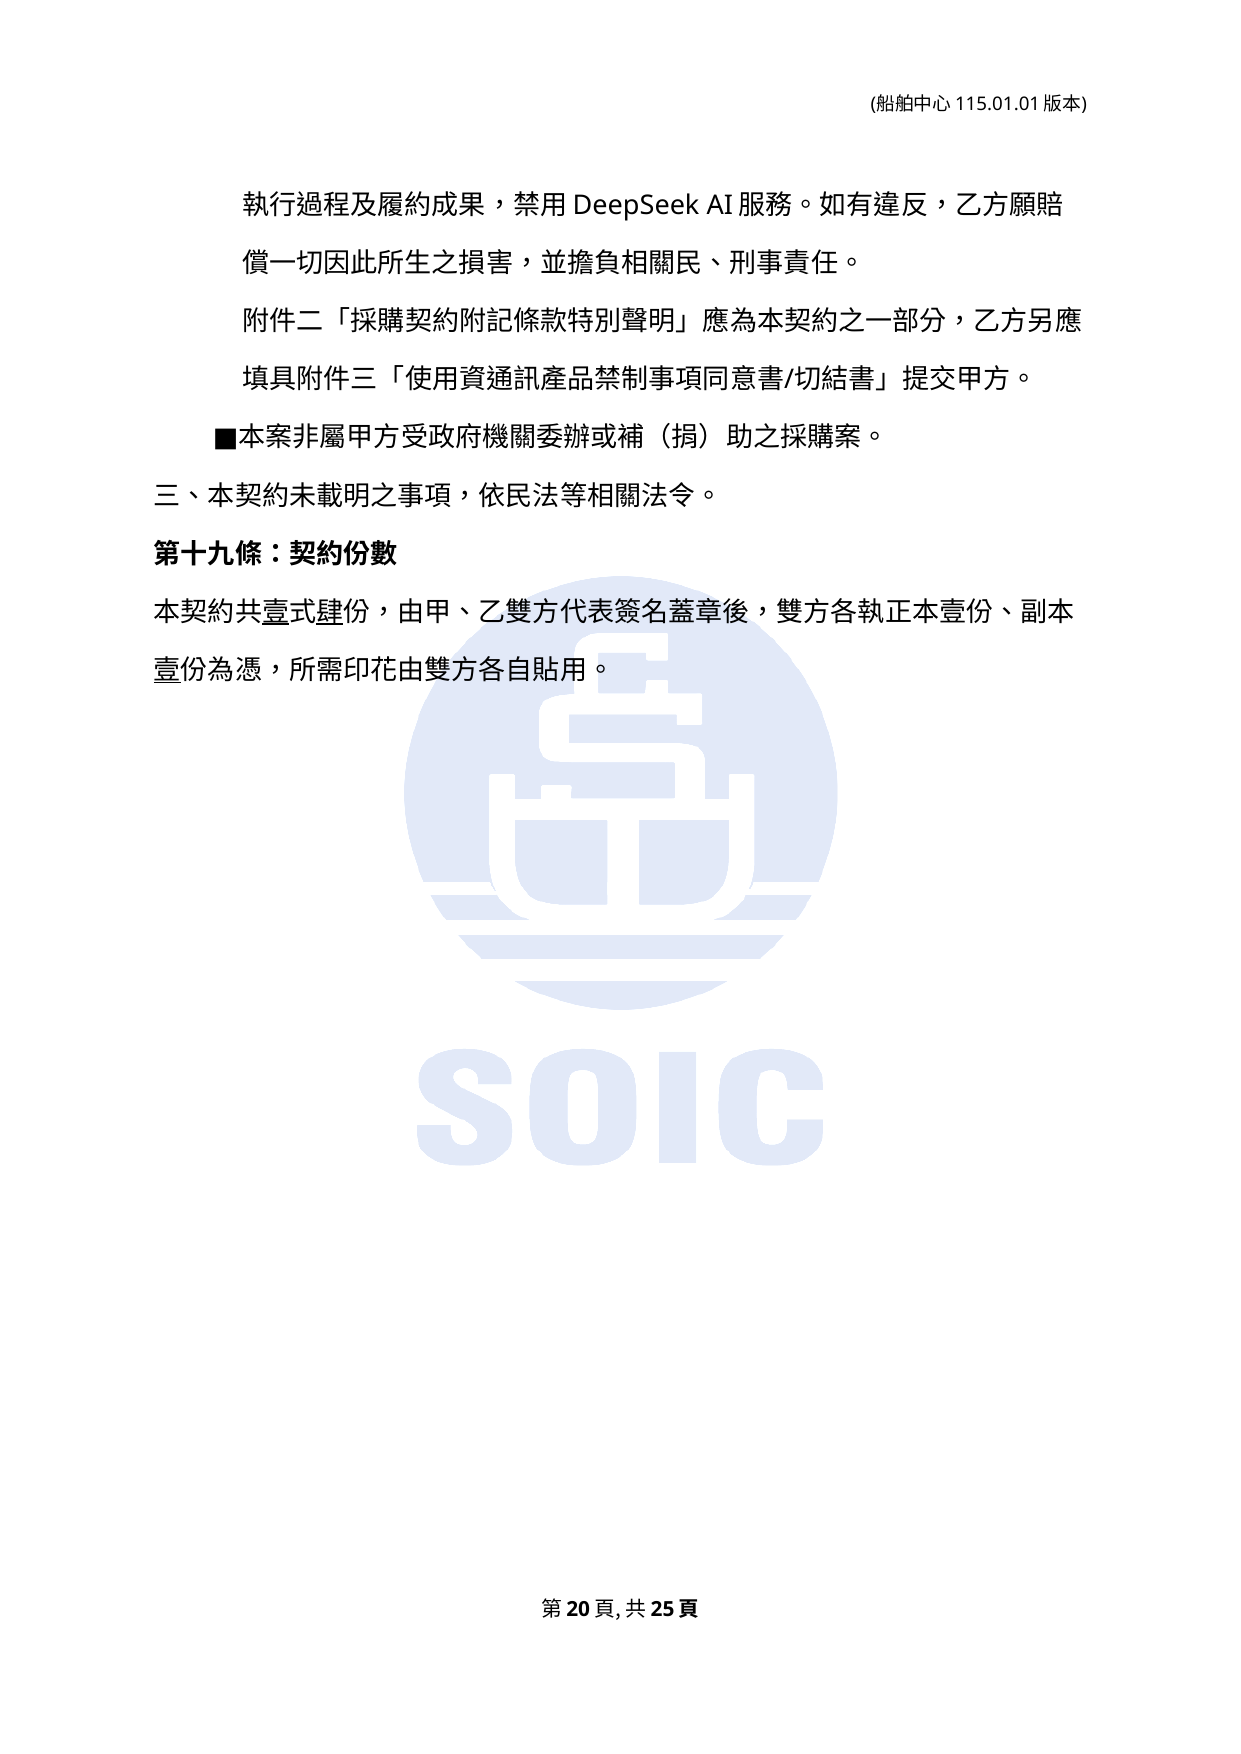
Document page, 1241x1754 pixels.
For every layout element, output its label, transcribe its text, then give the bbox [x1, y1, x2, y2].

text 第十九條：契約份數 [153, 522, 1087, 580]
text 本契約共壹式肆份，由甲、乙雙方代表簽名蓋章後，雙方各執正本壹份、副本壹份為憑，所需印花由雙方各自貼用。 [153, 580, 1097, 697]
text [242, 290, 1087, 406]
text 三、本契約未載明之事項，依民法等相關法令。 [153, 464, 1087, 522]
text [212, 173, 1087, 290]
text ■本案非屬甲方受政府機關委辦或補（捐）助之採購案。 [198, 406, 1087, 464]
